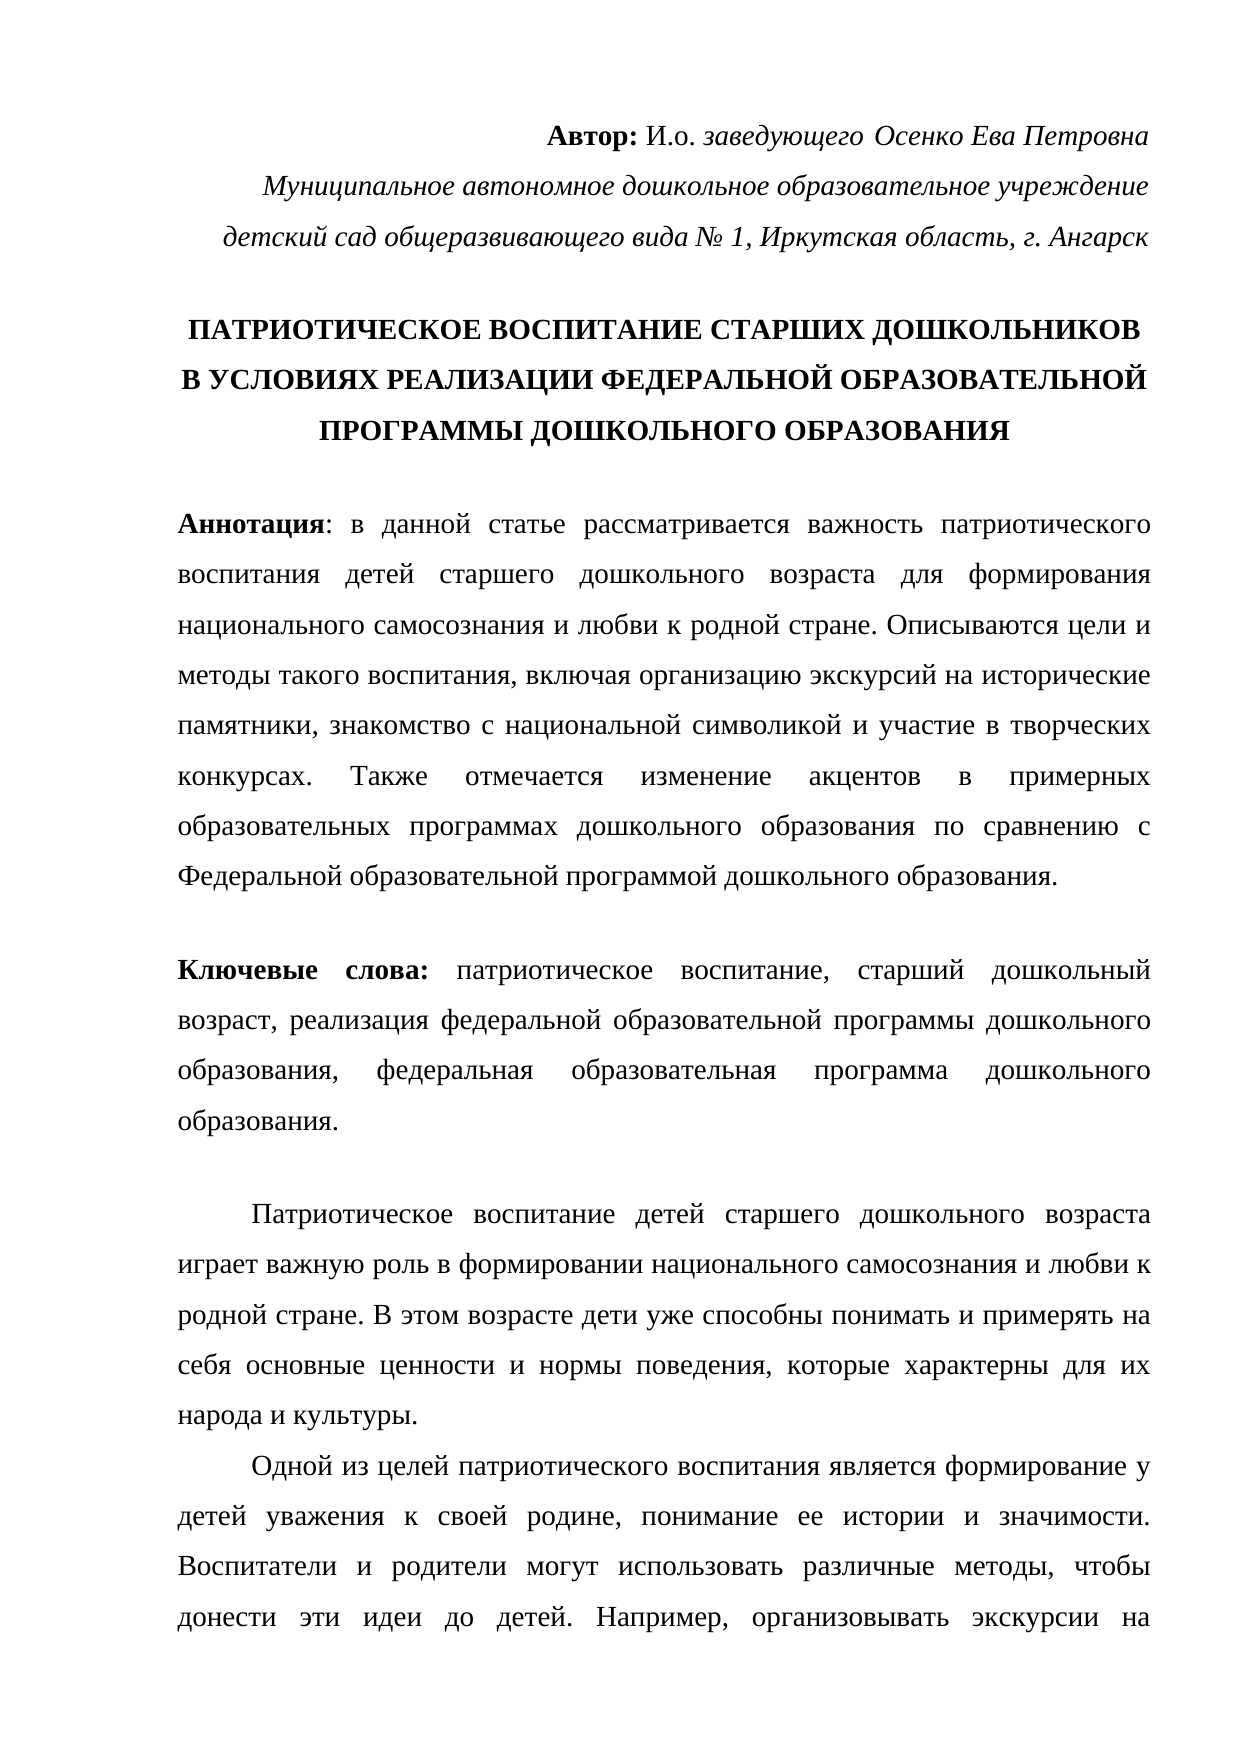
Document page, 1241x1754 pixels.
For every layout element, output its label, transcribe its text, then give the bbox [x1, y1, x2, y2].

text ПАТРИОТИЧЕСКОЕ ВОСПИТАНИЕ СТАРШИХ ДОШКОЛЬНИКОВ В УСЛОВИЯХ РЕАЛИЗАЦИИ ФЕДЕРАЛЬНОЙ ОБРАЗОВАТЕЛЬНОЙ ПРОГРАММЫ ДОШКОЛЬНОГО ОБРАЗОВАНИЯ [177, 312, 1152, 446]
text Аннотация: в данной статье рассматривается важность патриотического воспитания детей старшего дошкольного возраста для формирования национального самосознания и любви к родной стране. Описываются цели и методы такого воспитания, включая организацию экскурсий на исторические памятники, знакомство с национальной символикой и участие в творческих конкурсах. Также отмечается изменение акцентов в примерных образовательных программах дошкольного образования по сравнению с Федеральной образовательной программой дошкольного образования. [177, 506, 1152, 892]
text Муниципальное автономное дошкольное образовательное учреждение детский сад общеразвивающего вида № 1, Иркутская область, г. Ангарск [177, 168, 1152, 252]
text Ключевые слова: патриотическое воспитание, старший дошкольный возраст, реализация федеральной образовательной программы дошкольного образования, федеральная образовательная программа дошкольного образования. [177, 952, 1152, 1136]
text Патриотическое воспитание детей старшего дошкольного возраста играет важную роль в формировании национального самосознания и любви к родной стране. В этом возрасте дети уже способны понимать и примерять на себя основные ценности и нормы поведения, которые характерны для их народа и культуры. [177, 1196, 1152, 1431]
text Автор: И.о. заведующего Осенко Ева Петровна [177, 118, 1152, 152]
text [177, 1448, 1152, 1632]
